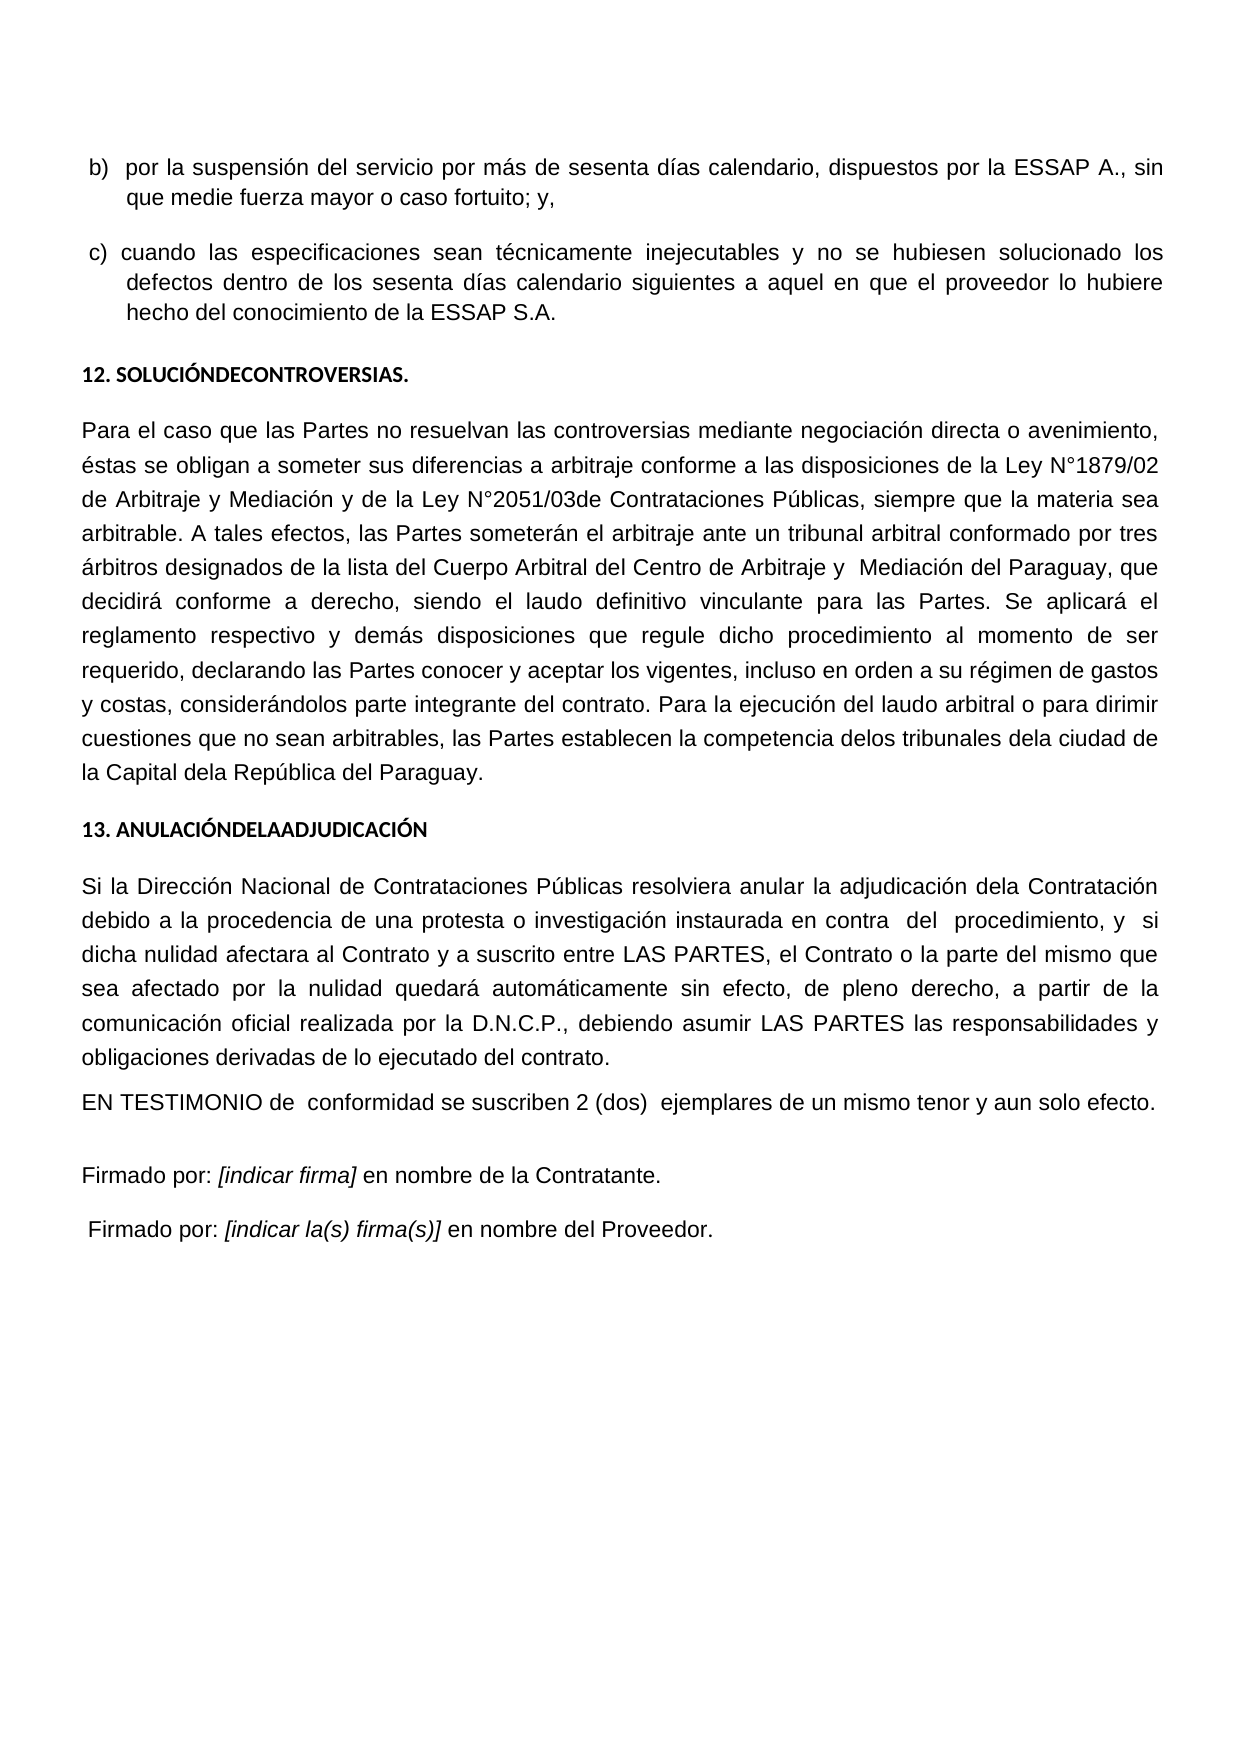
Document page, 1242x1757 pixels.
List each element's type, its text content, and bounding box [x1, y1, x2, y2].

text 13. ANULACIÓNDELAADJUDICACIÓN [81, 815, 633, 843]
text Para el caso que las Partes no resuelvan las controversias mediante negociación directa o avenimiento, éstas se obligan a someter sus diferencias a arbitraje conforme a las disposiciones de la Ley N°1879/02 de Arbitraje y Mediación y de la Ley N°2051/03de Contrataciones Públicas, siempre que la materia sea arbitrable. A tales efectos, las Partes someterán el arbitraje ante un tribunal arbitral conformado por tres árbitros designados de la lista del Cuerpo Arbitral del Centro de Arbitraje y Mediación del Paraguay, que decidirá conforme a derecho, siendo el laudo definitivo vinculante para las Partes. Se aplicará el reglamento respectivo y demás disposiciones que regule dicho procedimiento al momento de ser requerido, declarando las Partes conocer y aceptar los vigentes, incluso en orden a su régimen de gastos y costas, considerándolos parte integrante del contrato. Para la ejecución del laudo arbitral o para dirimir cuestiones que no sean arbitrables, las Partes establecen la competencia delos tribunales dela ciudad de la Capital dela República del Paraguay. [81, 417, 1159, 786]
text Firmado por: [indicar la(s) firma(s)] en nombre del Proveedor. [81, 1215, 944, 1243]
text EN TESTIMONIO de conformidad se suscriben 2 (dos) ejemplares de un mismo tenor y aun solo efecto. [81, 1089, 1158, 1115]
text Si la Dirección Nacional de Contrataciones Públicas resolviera anular la adjudicación dela Contratación debido a la procedencia de una protesta o investigación instaurada en contra del procedimiento, y si dicha nulidad afectara al Contrato y a suscrito entre LAS PARTES, el Contrato o la parte del mismo que sea afectado por la nulidad quedará automáticamente sin efecto, de pleno derecho, a partir de la comunicación oficial realizada por la D.N.C.P., debiendo asumir LAS PARTES las responsabilidades y obligaciones derivadas de lo ejecutado del contrato. [81, 873, 1159, 1070]
text Firmado por: [indicar firma] en nombre de la Contratante. [81, 1162, 944, 1189]
text 12. SOLUCIÓNDECONTROVERSIAS. [81, 360, 610, 388]
text b) por la suspensión del servicio por más de sesenta días calendario, dispuestos por la ESSAP A., sin que medie fuerza mayor o caso fortuito; y, [88, 154, 1164, 210]
text c) cuando las especificaciones sean técnicamente inejecutables y no se hubiesen solucionado los defectos dentro de los sesenta días calendario siguientes a aquel en que el proveedor lo hubiere hecho del conocimiento de la ESSAP S.A. [88, 239, 1163, 326]
